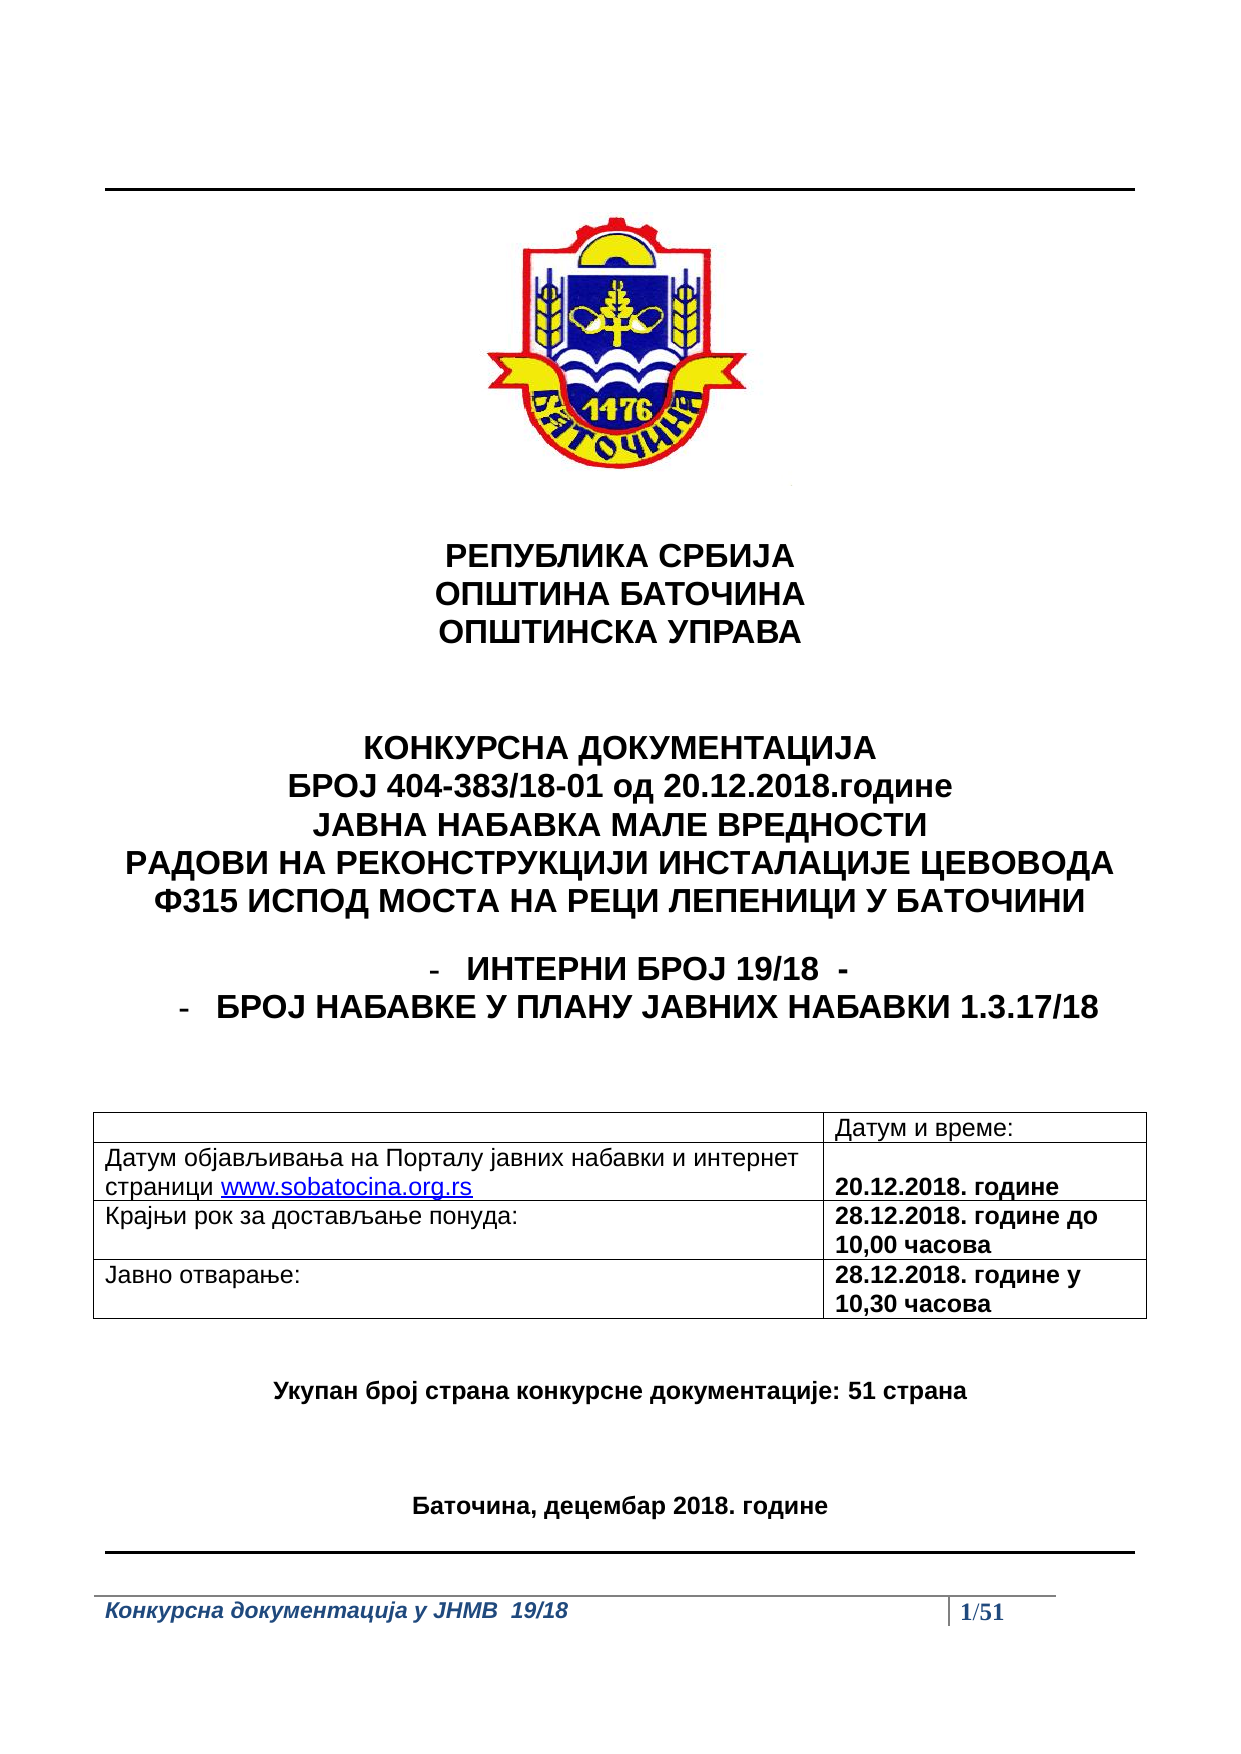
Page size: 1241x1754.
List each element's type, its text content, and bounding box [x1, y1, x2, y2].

list БРОЈ НАБАВКЕ У ПЛАНУ ЈАВНИХ НАБАВКИ 1.3.17/18 [142, 987, 1135, 1026]
picture [470, 212, 793, 486]
table_cell 28.12.2018. године у 10,30 часова [824, 1260, 1146, 1317]
table_cell 28.12.2018. године до 10,00 часова [824, 1201, 1146, 1259]
table_cell Крајњи рок за достављање понуда: [94, 1201, 823, 1259]
text КОНКУРСНА ДОКУМЕНТАЦИЈА [105, 728, 1135, 766]
text Баточина, децембар 2018. године [105, 1491, 1135, 1520]
table_cell 20.12.2018. године [824, 1143, 1146, 1200]
list ИНТЕРНИ БРОЈ 19/18 - [142, 949, 1135, 987]
table_cell Јавно отварање: [94, 1260, 823, 1317]
text ЈАВНА НАБАВКА МАЛЕ ВРЕДНОСТИ [105, 804, 1135, 843]
table_header [94, 1113, 823, 1142]
text ОПШТИНА БАТОЧИНА [105, 574, 1135, 613]
text БРОЈ 404-383/18-01 од 20.12.2018.године [105, 766, 1135, 804]
text Укупан број страна конкурсне документације: 51 страна [105, 1376, 1135, 1405]
text OПШТИНСКА УПРАВА [105, 613, 1135, 651]
table_header Датум и време: [824, 1113, 1146, 1142]
text РЕПУБЛИКА СРБИЈА [105, 536, 1135, 574]
text РАДОВИ НА РЕКОНСТРУКЦИЈИ ИНСТАЛАЦИЈЕ ЦЕВОВОДА Ф315 ИСПОД МОСТА НА РЕЦИ ЛЕПЕНИЦИ У БАТОЧИНИ [105, 843, 1135, 920]
table_cell Датум објављивања на Порталу јавних набавки и интернет страници www.sobatocina.org.rs [94, 1143, 823, 1200]
